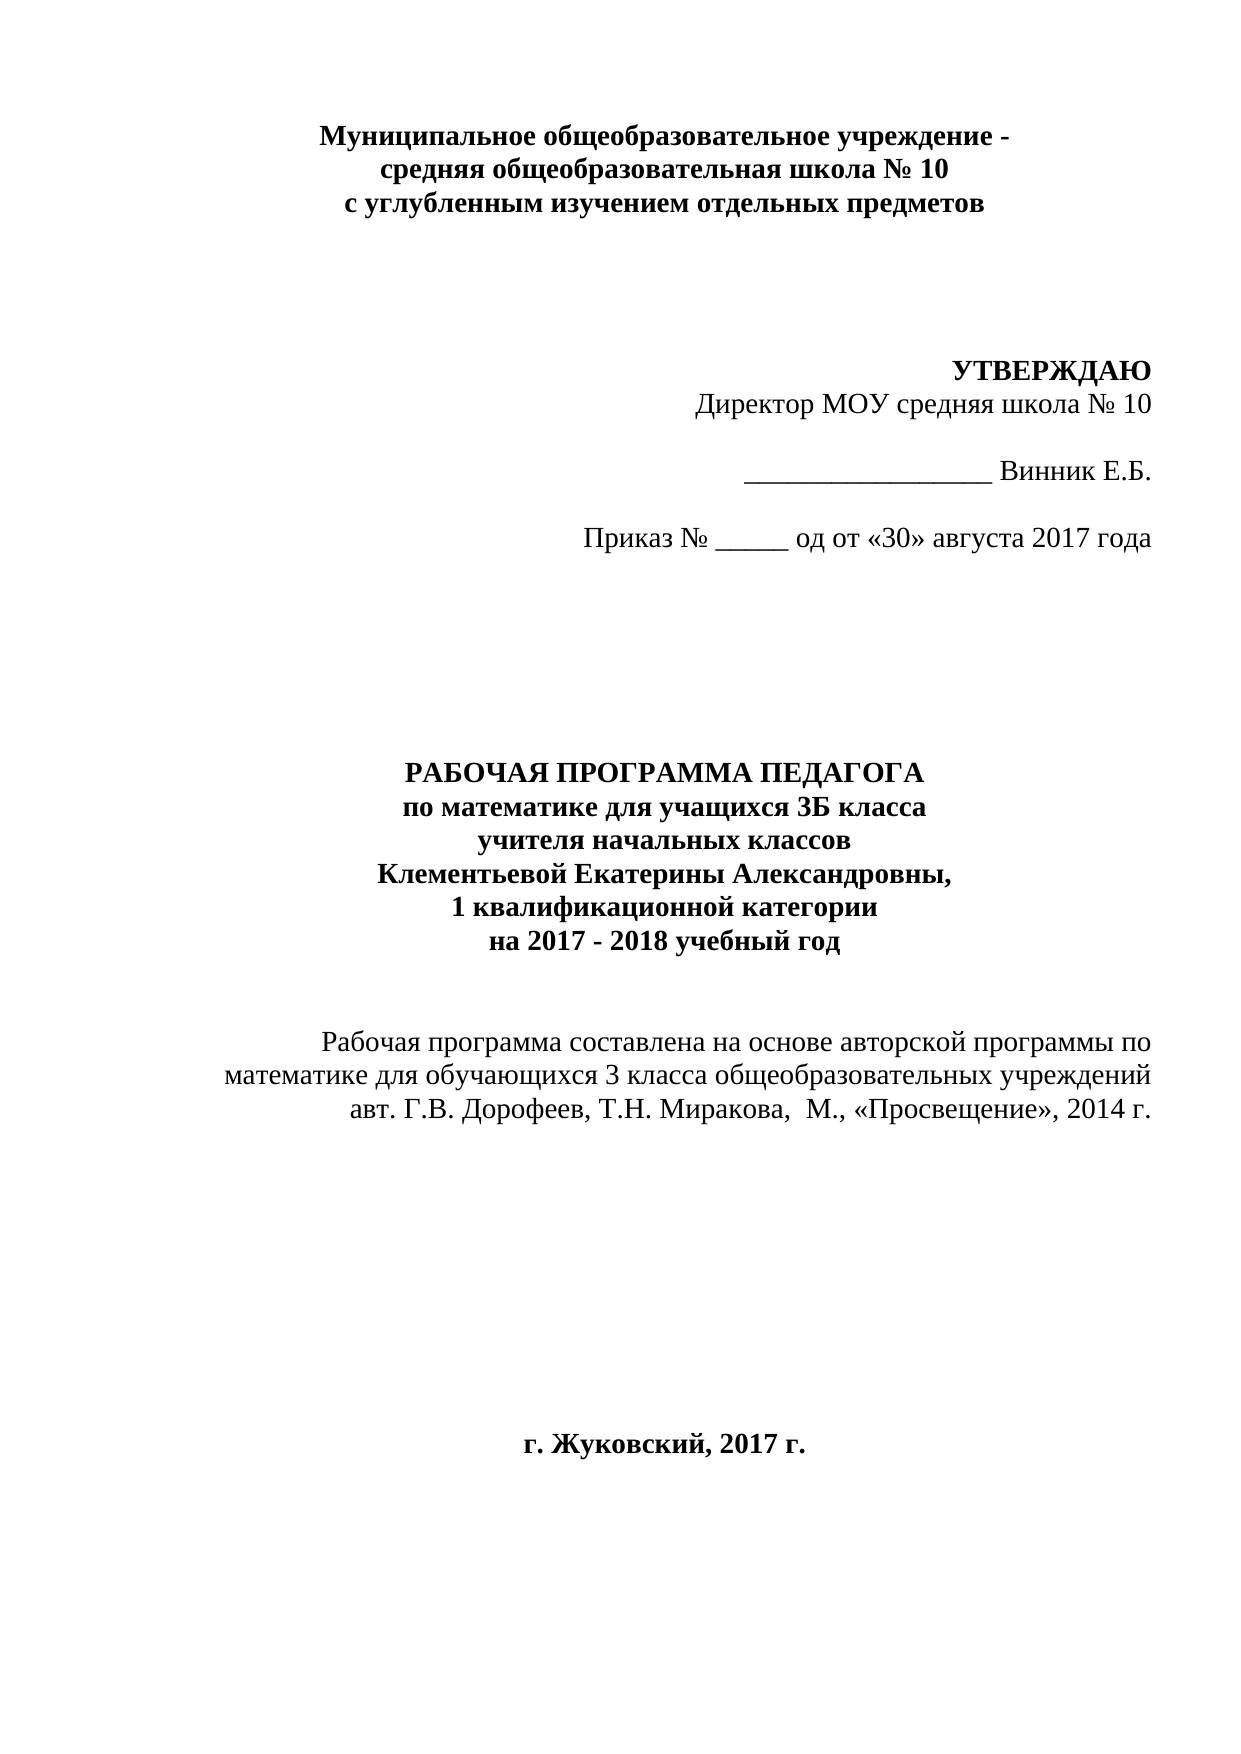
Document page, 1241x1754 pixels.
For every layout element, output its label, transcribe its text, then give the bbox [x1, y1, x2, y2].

text г. Жуковский, 2017 г. [177, 1426, 1152, 1460]
text _________________ Винник Е.Б. [177, 453, 1152, 487]
text средняя общеобразовательная школа № 10 [177, 152, 1152, 185]
text Приказ № _____ од от «30» августа 2017 года [177, 521, 1152, 554]
text Муниципальное общеобразовательное учреждение - [177, 118, 1152, 152]
text Клементьевой Екатерины Александровны, [177, 856, 1152, 889]
text РАБОЧАЯ ПРОГРАММА ПЕДАГОГА [177, 755, 1152, 789]
text учителя начальных классов [177, 822, 1152, 856]
text УТВЕРЖДАЮ [177, 353, 1152, 386]
text с углубленным изучением отдельных предметов [177, 185, 1152, 219]
text по математике для учащихся 3Б класса [177, 789, 1152, 822]
text Директор МОУ средняя школа № 10 [177, 386, 1152, 420]
text на 2017 - 2018 учебный год [177, 923, 1152, 957]
text Рабочая программа составлена на основе авторской программы по математике для обучающихся 3 класса общеобразовательных учреждений авт. Г.В. Дорофеев, Т.Н. Миракова, М., «Просвещение», 2014 г. [177, 1024, 1152, 1124]
text 1 квалификационной категории [177, 889, 1152, 923]
